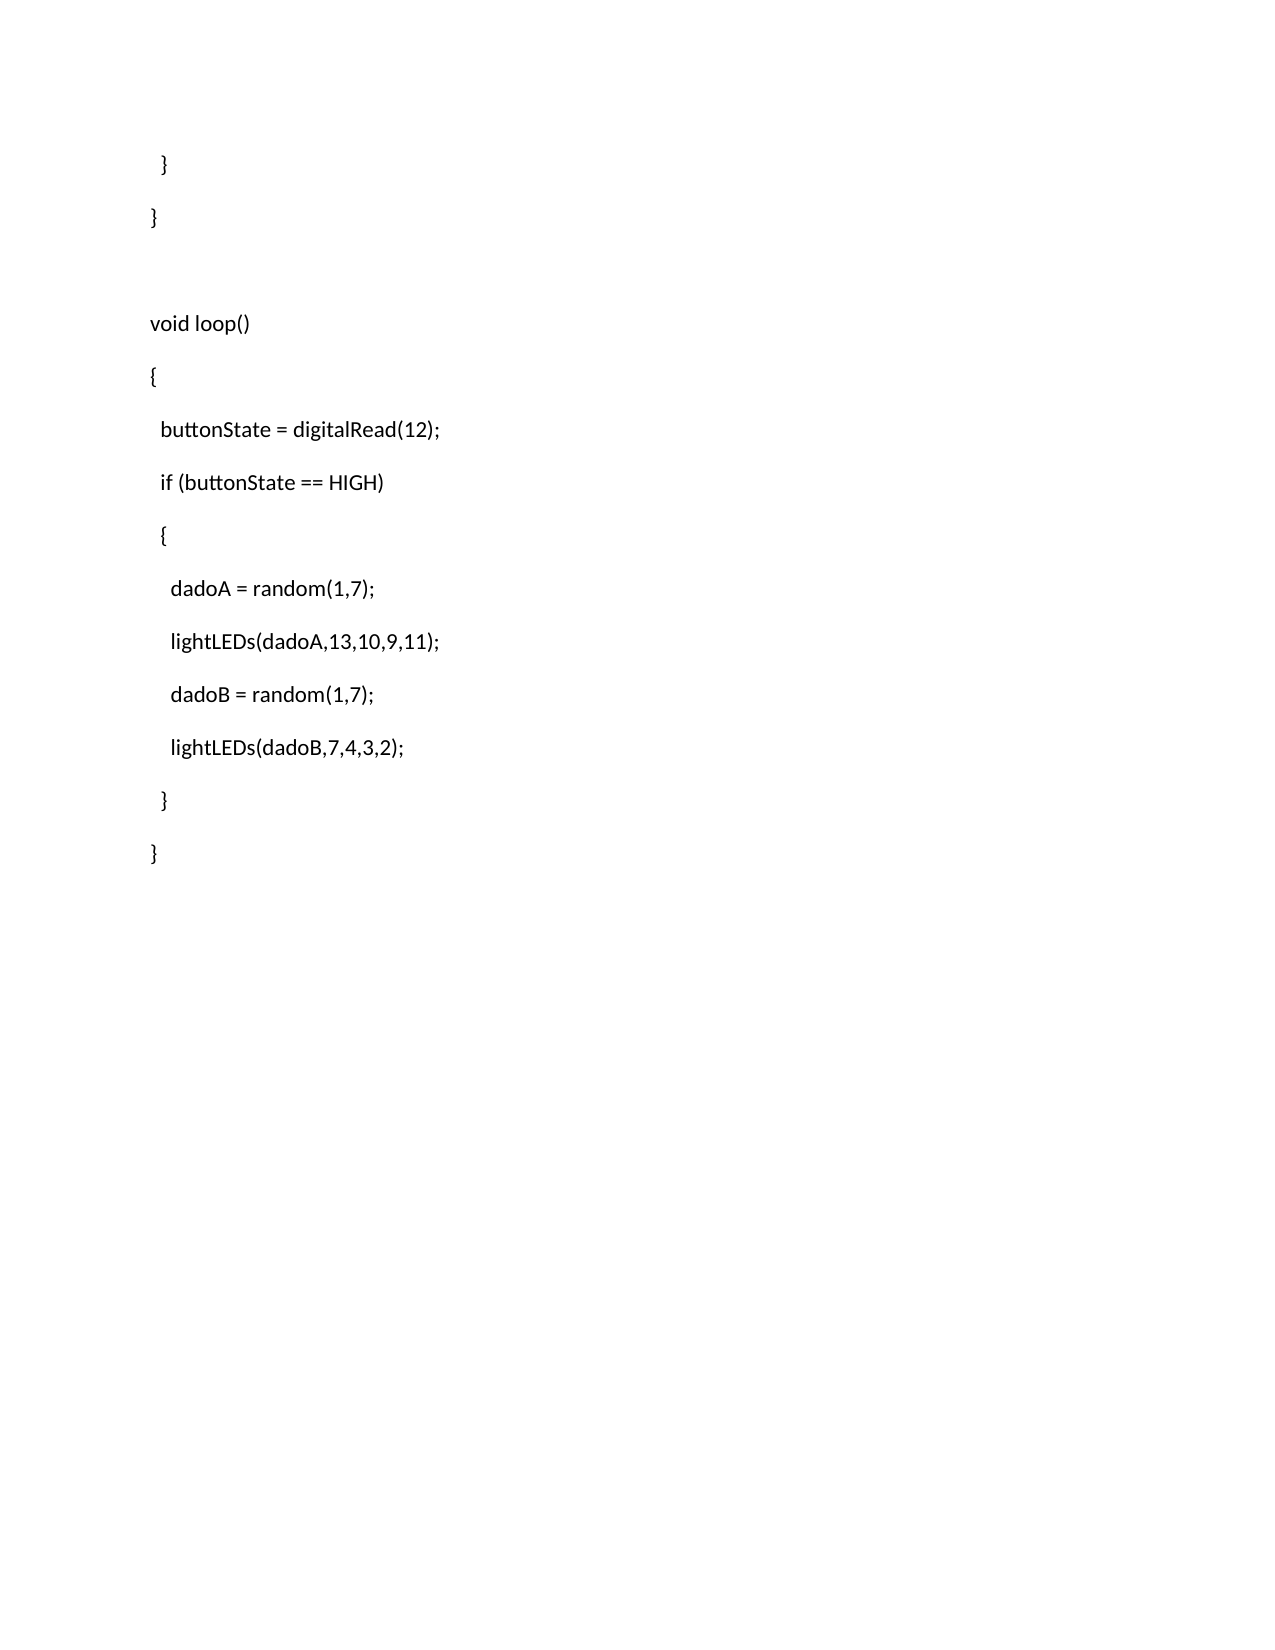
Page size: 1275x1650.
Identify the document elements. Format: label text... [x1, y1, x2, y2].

text if (buttonState == HIGH) [150, 468, 1125, 496]
text { [150, 362, 1125, 390]
text buttonState = digitalRead(12); [150, 415, 1125, 443]
text dadoB = random(1,7); [150, 680, 1125, 708]
text } [150, 839, 1125, 867]
text { [150, 521, 1125, 549]
text lightLEDs(dadoA,13,10,9,11); [150, 627, 1125, 655]
text } [150, 150, 1125, 178]
text } [150, 786, 1125, 814]
text dadoA = random(1,7); [150, 574, 1125, 602]
text lightLEDs(dadoB,7,4,3,2); [150, 733, 1125, 761]
text } [150, 203, 1125, 231]
text void loop() [150, 309, 1125, 337]
